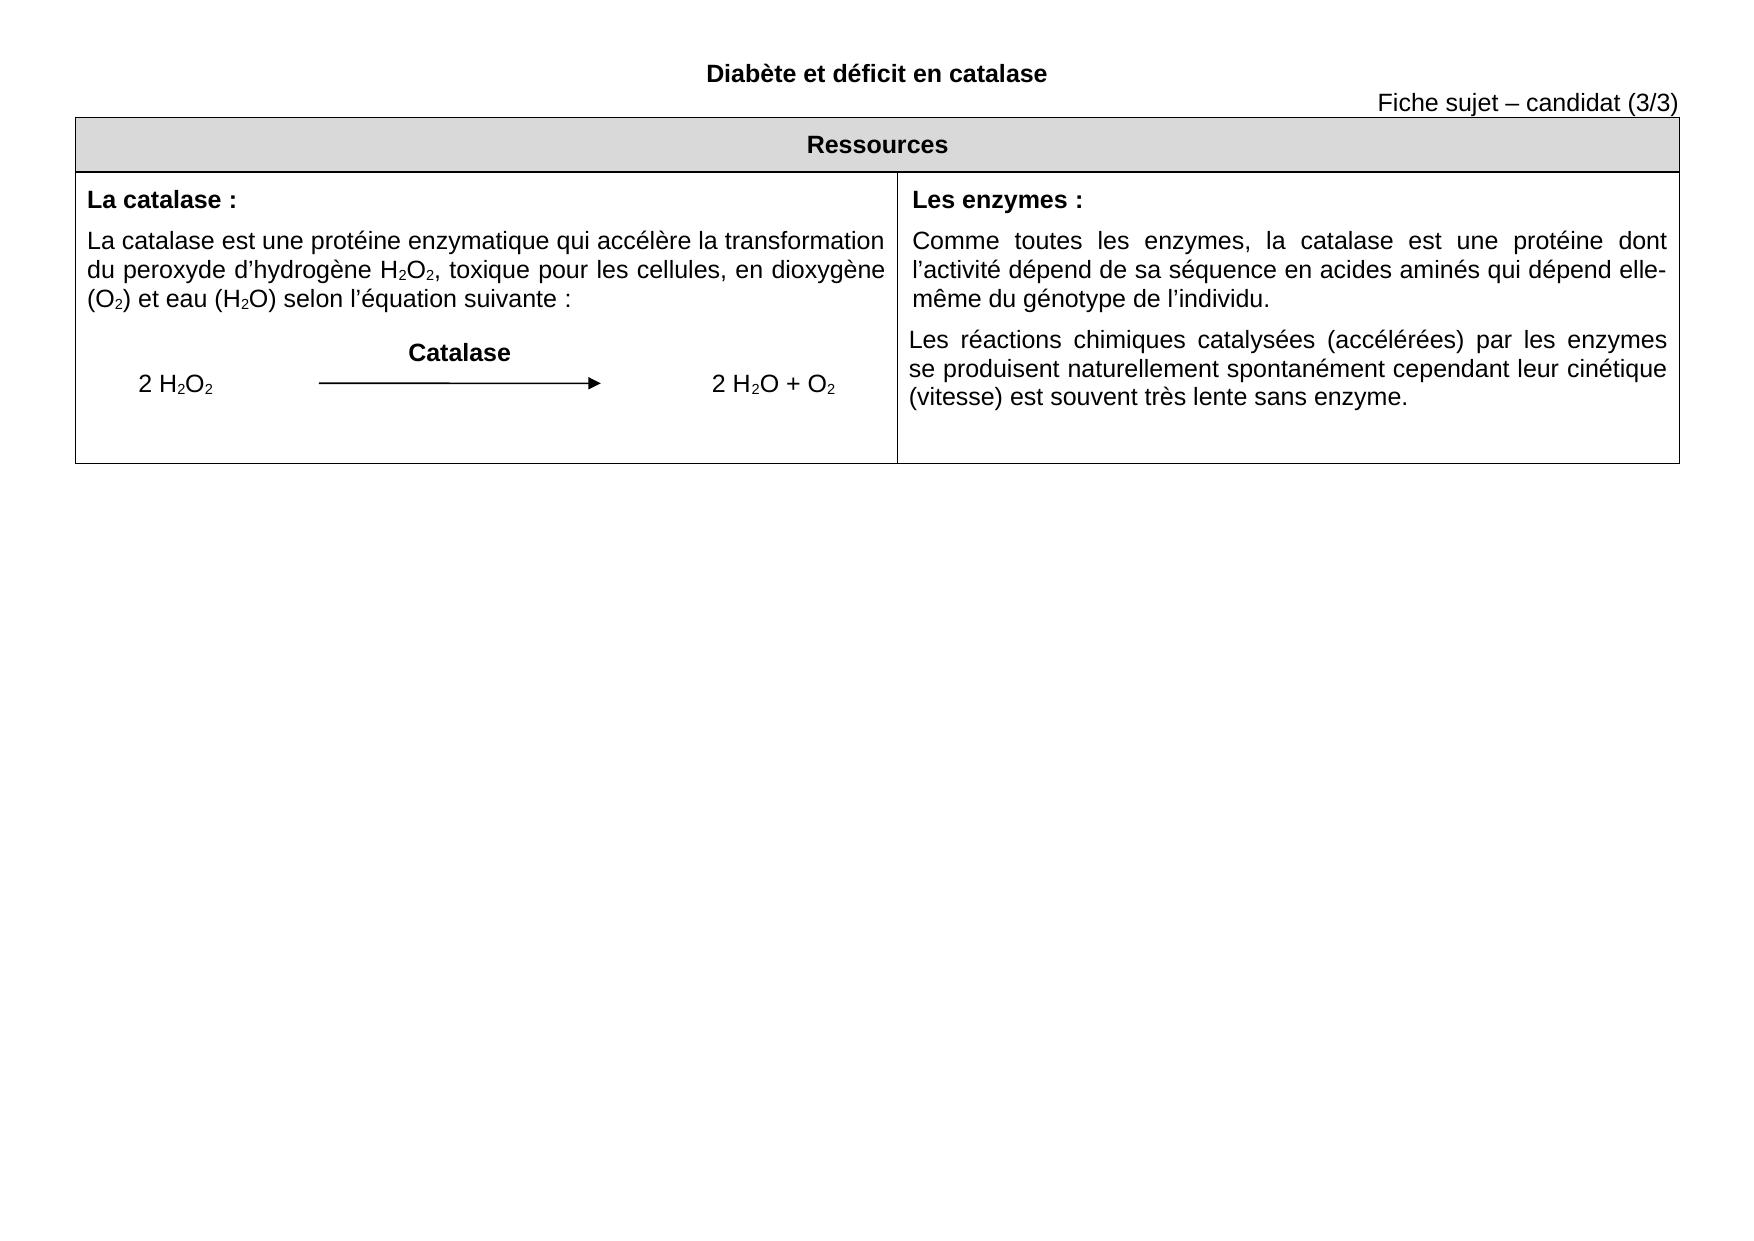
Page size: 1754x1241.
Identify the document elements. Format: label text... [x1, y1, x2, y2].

table_cell Les enzymes : Comme toutes les enzymes, la catalase est une protéine dont l’activité dépend de sa séquence en acides aminés qui dépend elle-même du génotype de l’individu. Les réactions chimiques catalysées (accélérées) par les enzymes se produisent naturellement spontanément cependant leur cinétique (vitesse) est souvent très lente sans enzyme. [898, 173, 1679, 462]
table_cell La catalase : La catalase est une protéine enzymatique qui accélère la transformation du peroxyde d’hydrogène H2O2, toxique pour les cellules, en dioxygène (O2) et eau (H2O) selon l’équation suivante : 2 H2O2 2 H2O + O2 [76, 173, 897, 462]
text Fiche sujet – candidat (3/3) [75, 88, 1679, 117]
table_header Ressources [76, 118, 1679, 171]
